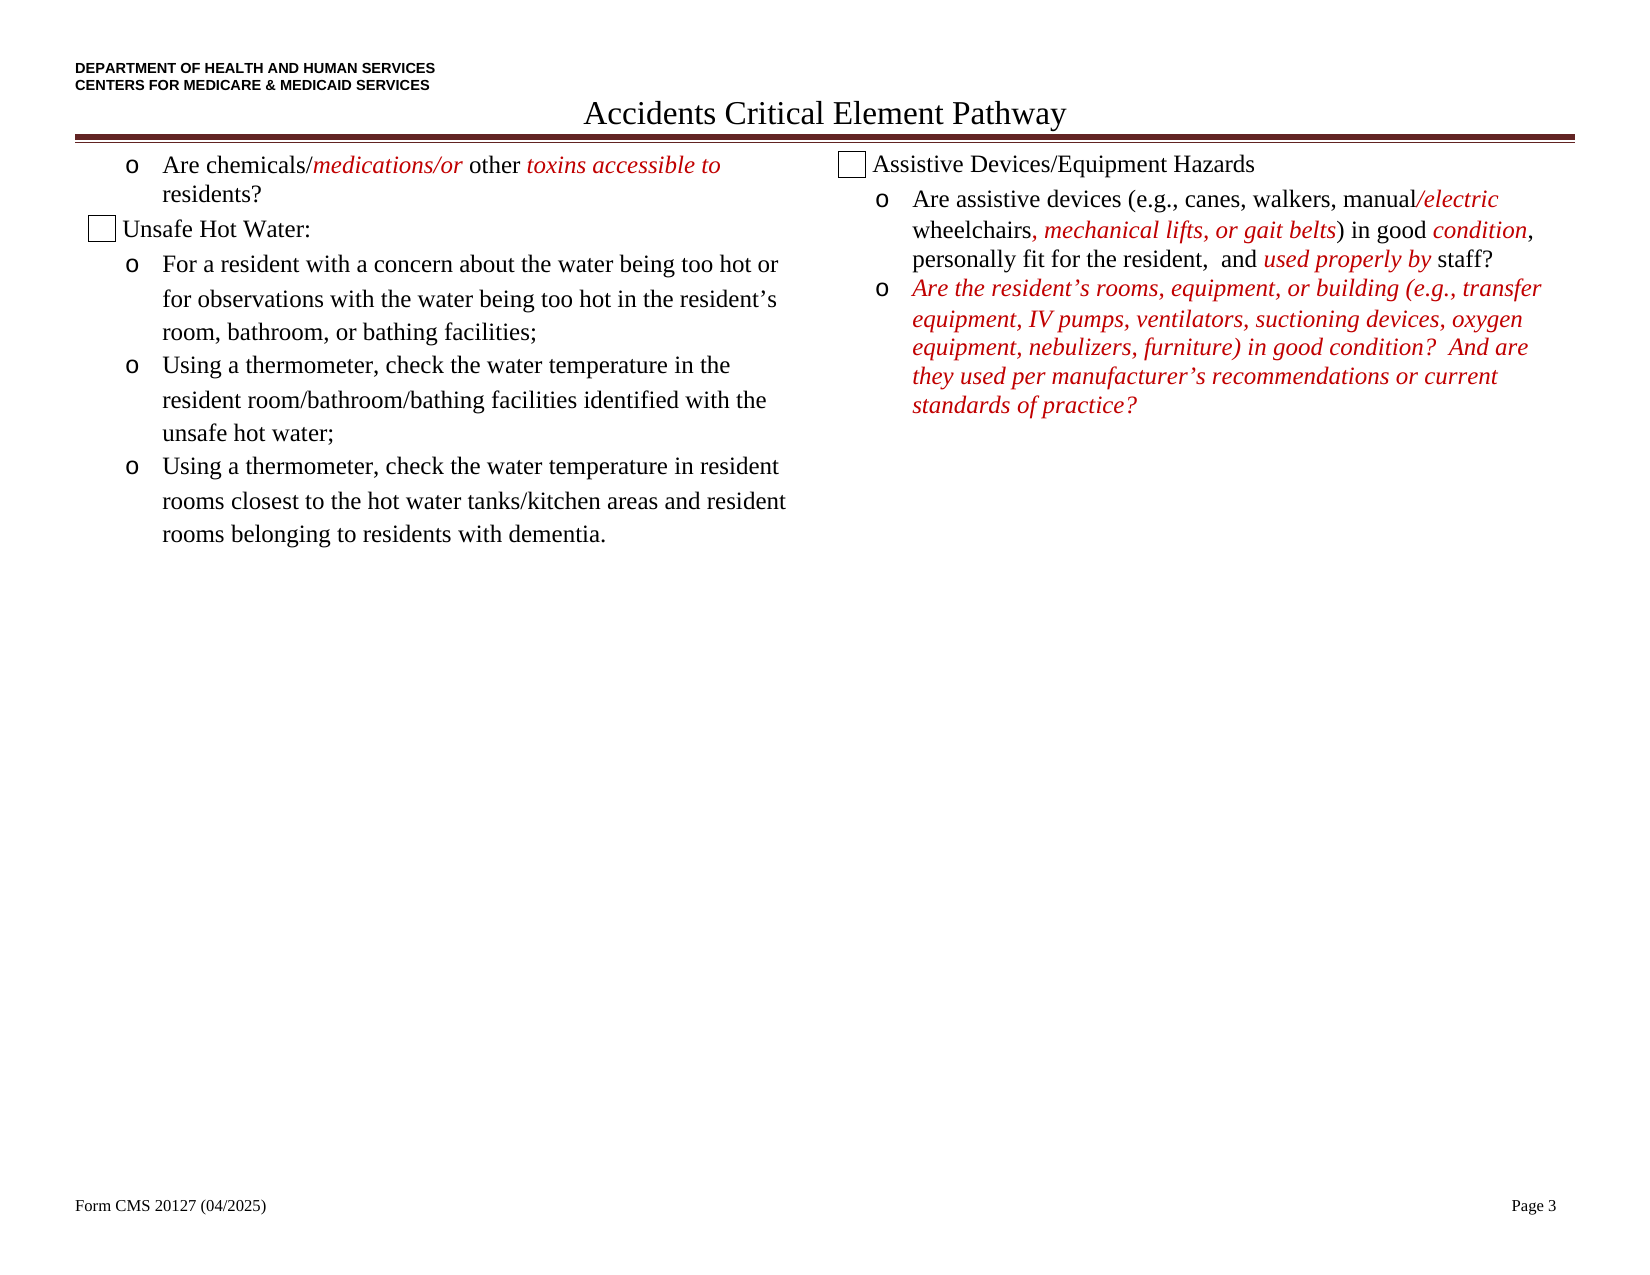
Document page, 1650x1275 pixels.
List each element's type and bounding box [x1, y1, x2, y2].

table_cell [75, 143, 825, 721]
table_cell [825, 143, 1575, 721]
